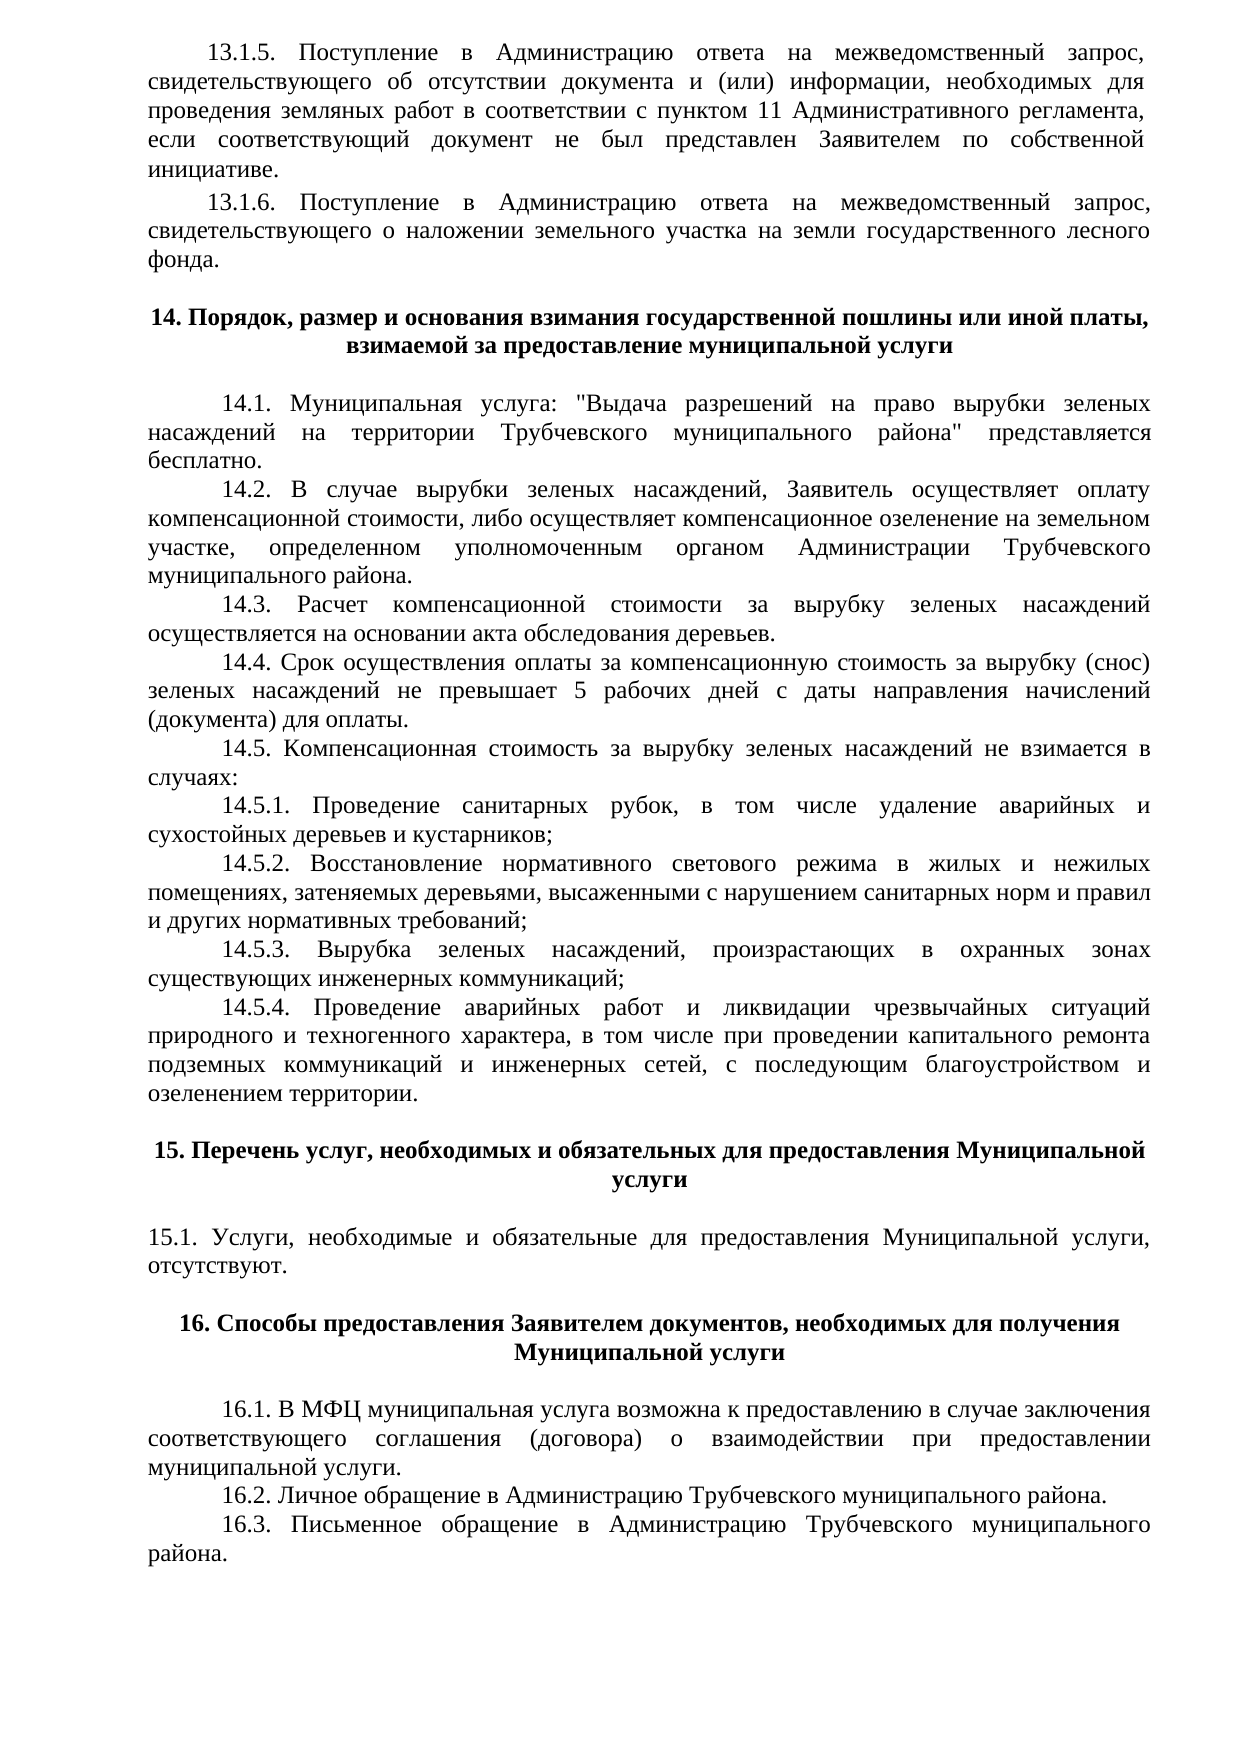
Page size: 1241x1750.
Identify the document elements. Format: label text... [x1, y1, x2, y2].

text 16.2. Личное обращение в Администрацию Трубчевского муниципального района. [148, 1481, 1152, 1509]
text 16. Способы предоставления Заявителем документов, необходимых для получения Муниципальной услуги [148, 1308, 1152, 1366]
text 14.3. Расчет компенсационной стоимости за вырубку зеленых насаждений осуществляется на основании акта обследования деревьев. [148, 589, 1152, 647]
text 14.5.4. Проведение аварийных работ и ликвидации чрезвычайных ситуаций природного и техногенного характера, в том числе при проведении капитального ремонта подземных коммуникаций и инженерных сетей, с последующим благоустройством и озеленением территории. [148, 992, 1152, 1107]
text 14.5.1. Проведение санитарных рубок, в том числе удаление аварийных и сухостойных деревьев и кустарников; [148, 791, 1152, 848]
text 14.4. Срок осуществления оплаты за компенсационную стоимость за вырубку (снос) зеленых насаждений не превышает 5 рабочих дней с даты направления начислений (документа) для оплаты. [148, 647, 1152, 733]
text 15.1. Услуги, необходимые и обязательные для предоставления Муниципальной услуги, отсутствуют. [148, 1222, 1152, 1279]
text 14.5.2. Восстановление нормативного светового режима в жилых и нежилых помещениях, затеняемых деревьями, высаженными с нарушением санитарных норм и правил и других нормативных требований; [148, 848, 1152, 934]
text 14. Порядок, размер и основания взимания государственной пошлины или иной платы, взимаемой за предоставление муниципальной услуги [148, 302, 1152, 359]
text 13.1.5. Поступление в Администрацию ответа на межведомственный запрос, свидетельствующего об отсутствии документа и (или) информации, необходимых для проведения земляных работ в соответствии с пунктом 11 Административного регламента, если соответствующий документ не был представлен Заявителем по собственной инициативе. [148, 37, 1145, 182]
text 15. Перечень услуг, необходимых и обязательных для предоставления Муниципальной услуги [148, 1136, 1152, 1193]
text 16.3. Письменное обращение в Администрацию Трубчевского муниципального района. [148, 1509, 1152, 1567]
text 13.1.6. Поступление в Администрацию ответа на межведомственный запрос, свидетельствующего о наложении земельного участка на земли государственного лесного фонда. [148, 187, 1152, 273]
text 14.5.3. Вырубка зеленых насаждений, произрастающих в охранных зонах существующих инженерных коммуникаций; [148, 934, 1152, 992]
text 14.5. Компенсационная стоимость за вырубку зеленых насаждений не взимается в случаях: [148, 733, 1152, 791]
text 16.1. В МФЦ муниципальная услуга возможна к предоставлению в случае заключения соответствующего соглашения (договора) о взаимодействии при предоставлении муниципальной услуги. [148, 1394, 1152, 1481]
text 14.2. В случае вырубки зеленых насаждений, Заявитель осуществляет оплату компенсационной стоимости, либо осуществляет компенсационное озеленение на земельном участке, определенном уполномоченным органом Администрации Трубчевского муниципального района. [148, 474, 1152, 589]
text 14.1. Муниципальная услуга: "Выдача разрешений на право вырубки зеленых насаждений на территории Трубчевского муниципального района" представляется бесплатно. [148, 388, 1152, 474]
